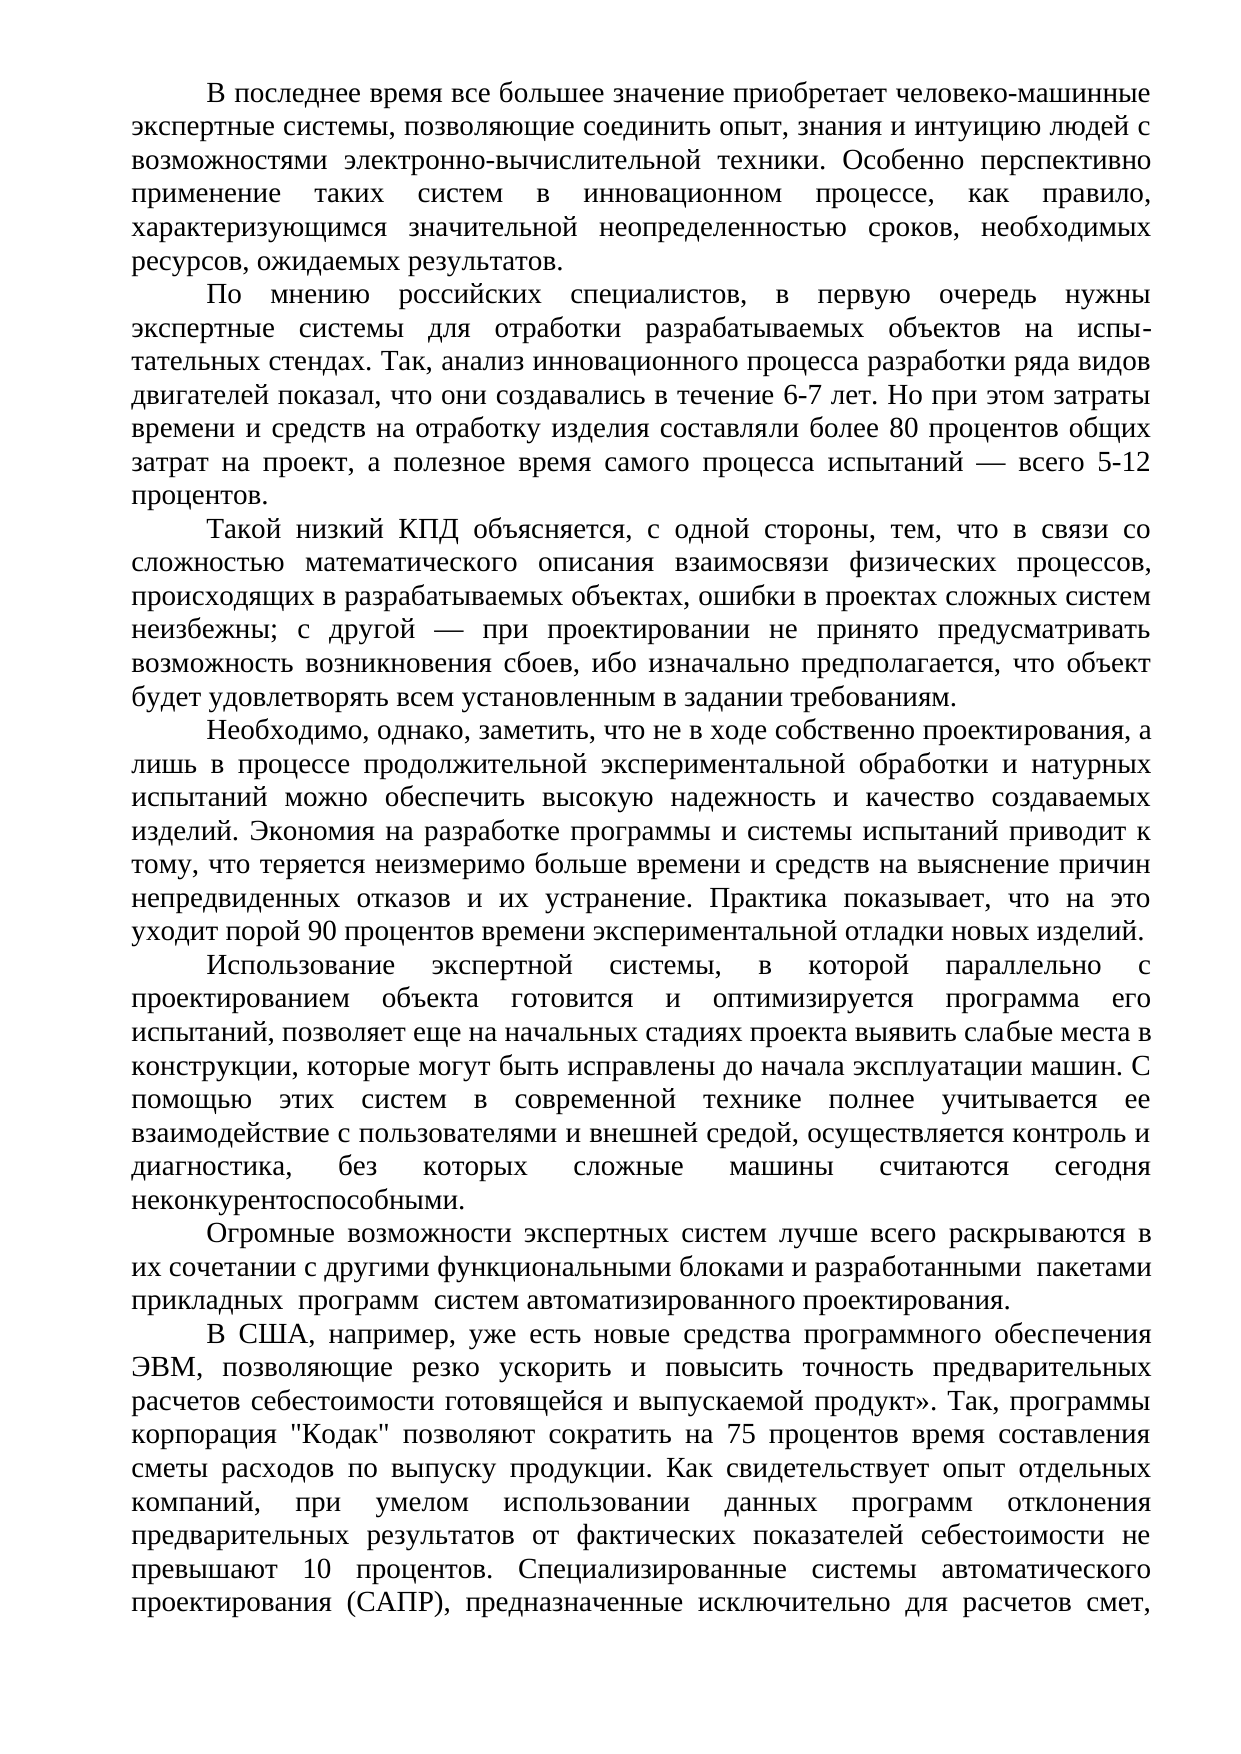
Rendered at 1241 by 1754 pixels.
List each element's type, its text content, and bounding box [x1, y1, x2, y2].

text В последнее время все большее значение приобретает человеко-машинные экспертные системы, позволяющие соединить опыт, знания и интуицию людей с возможностями электронно-вычислительной техники. Особенно перспективно применение таких систем в инновационном процессе, как правило, характеризующимся значительной неопределенностью сроков, необходимых ресурсов, ожидаемых результатов. [131, 75, 1152, 276]
text Огромные возможности экспертных систем лучше всего раскрываются в их сочетании с другими функциональными блоками и разработанными пакетами прикладных программ систем автоматизированного проектирования. [131, 1215, 1152, 1316]
text Использование экспертной системы, в которой параллельно с проектированием объекта готовится и оптимизируется программа его испытаний, позволяет еще на начальных стадиях проекта выявить слабые места в конструкции, которые могут быть исправлены до начала эксплуатации машин. С помощью этих систем в современной технике полнее учитывается ее взаимодействие с пользователями и внешней средой, осуществляется контроль и диагностика, без которых сложные машины считаются сегодня неконкурентоспособными. [131, 947, 1152, 1215]
text По мнению российских специалистов, в первую очередь нужны экспертные системы для отработки разрабатываемых объектов на испытательных стендах. Так, анализ инновационного процесса разработки ряда видов двигателей показал, что они создавались в течение 6-7 лет. Но при этом затраты времени и средств на отработку изделия составляли более 80 процентов общих затрат на проект, а полезное время самого процесса испытаний — всего 5-12 процентов. [131, 276, 1152, 511]
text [131, 1316, 1152, 1618]
text Такой низкий КПД объясняется, с одной стороны, тем, что в связи со сложностью математического описания взаимосвязи физических процессов, происходящих в разрабатываемых объектах, ошибки в проектах сложных систем неизбежны; с другой — при проектировании не принято предусматривать возможность возникновения сбоев, ибо изначально предполагается, что объект будет удовлетворять всем установленным в задании требованиям. [131, 511, 1152, 712]
text Необходимо, однако, заметить, что не в ходе собственно проектирования, а лишь в процессе продолжительной экспериментальной обработки и натурных испытаний можно обеспечить высокую надежность и качество создаваемых изделий. Экономия на разработке программы и системы испытаний приводит к тому, что теряется неизмеримо больше времени и средств на выяснение причин непредвиденных отказов и их устранение. Практика показывает, что на это уходит порой 90 процентов времени экспериментальной отладки новых изделий. [131, 712, 1152, 947]
